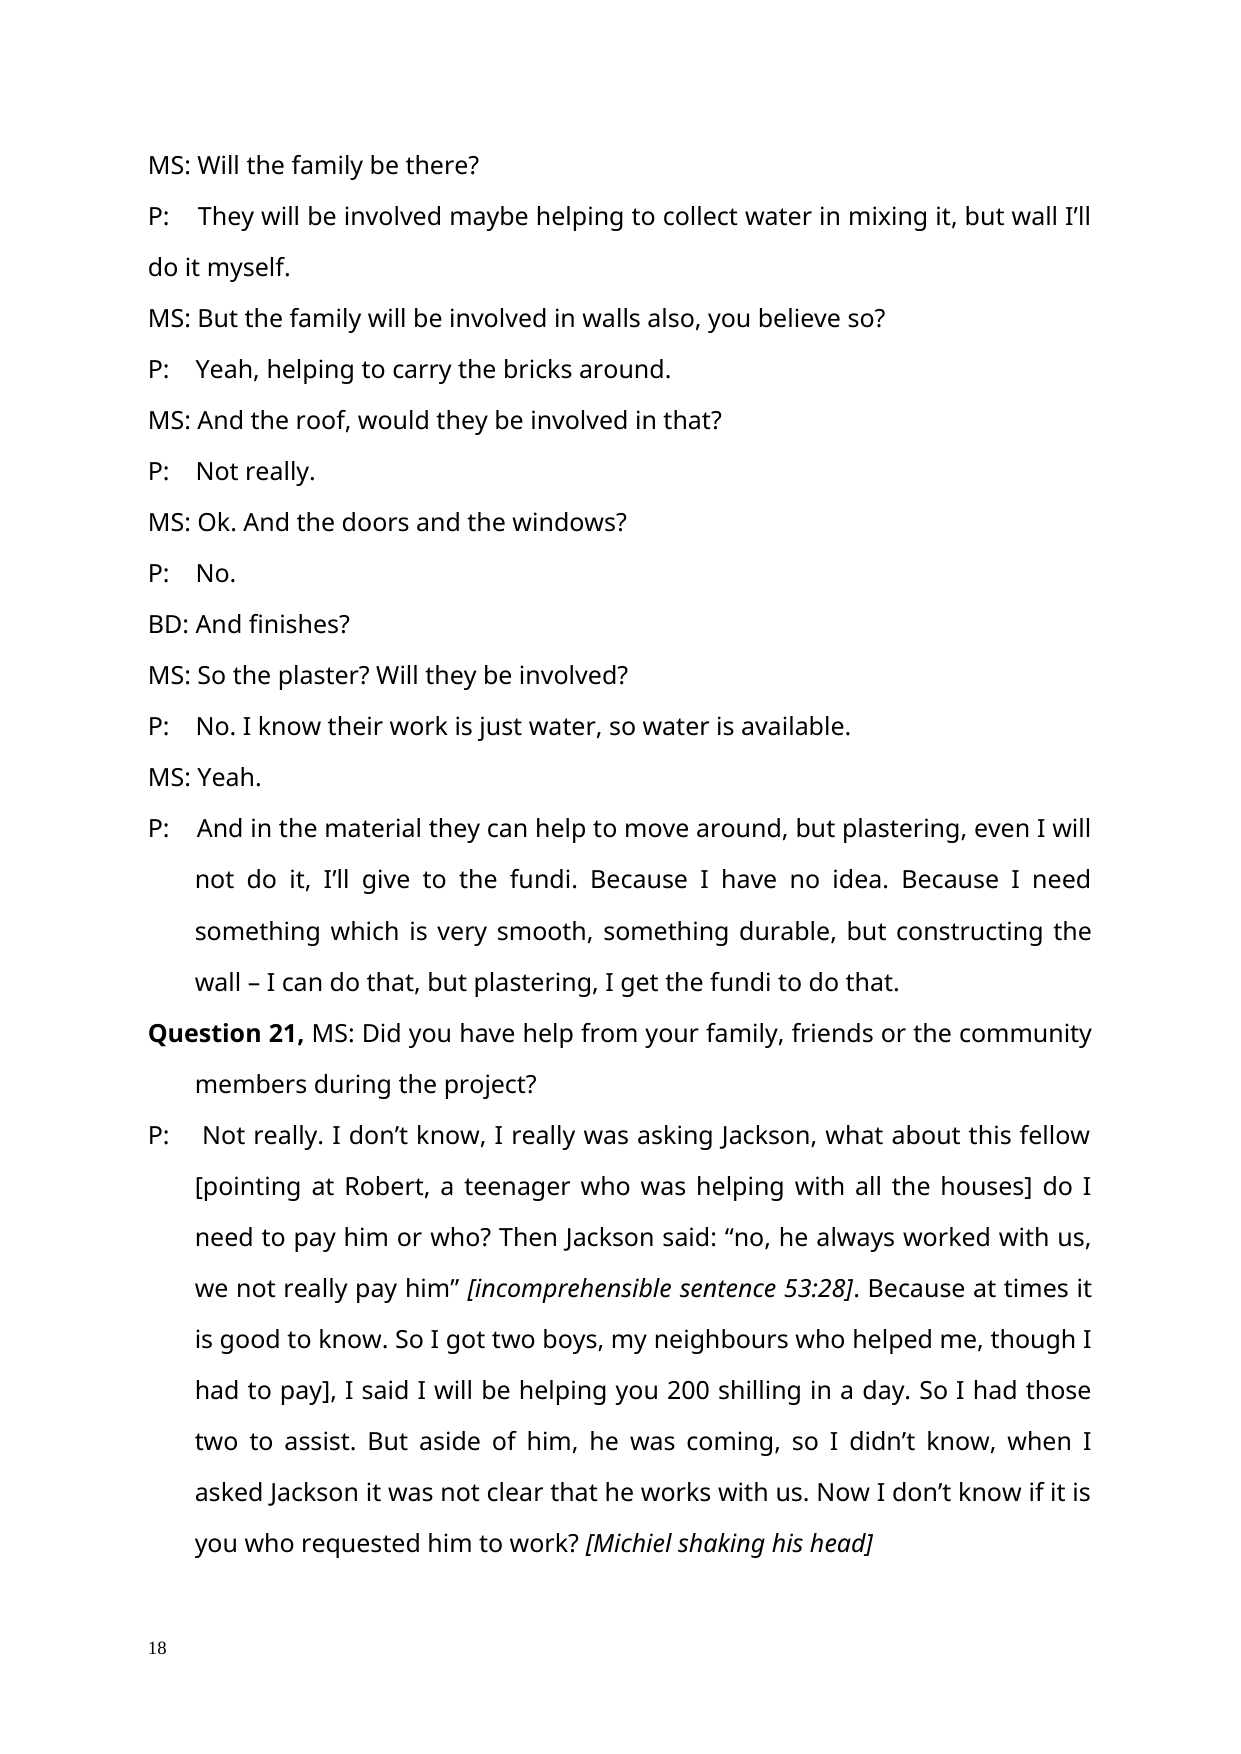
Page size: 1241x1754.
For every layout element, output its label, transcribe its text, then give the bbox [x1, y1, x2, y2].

text MS: Will the family be there? [148, 148, 1093, 182]
text P: Yeah, helping to carry the bricks around. [148, 352, 1093, 386]
text Question 21, MS: Did you have help from your family, friends or the community members during the project? [148, 1015, 1093, 1100]
text BD: And finishes? [148, 607, 1093, 641]
text MS: And the roof, would they be involved in that? [148, 403, 1093, 437]
text MS: Yeah. [148, 760, 1093, 794]
text P: No. [148, 556, 1093, 590]
text MS: Ok. And the doors and the windows? [148, 505, 1093, 539]
text MS: So the plaster? Will they be involved? [148, 658, 1093, 692]
text P: No. I know their work is just water, so water is available. [148, 709, 1093, 743]
text P: They will be involved maybe helping to collect water in mixing it, but wall I’ll do it myself. [148, 199, 1093, 284]
text P: Not really. [148, 454, 1093, 488]
text MS: But the family will be involved in walls also, you believe so? [148, 301, 1093, 335]
text P: And in the material they can help to move around, but plastering, even I will not do it, I’ll give to the fundi. Because I have no idea. Because I need something which is very smooth, something durable, but constructing the wall – I can do that, but plastering, I get the fundi to do that. [148, 811, 1093, 998]
text P: Not really. I don’t know, I really was asking Jackson, what about this fellow [pointing at Robert, a teenager who was helping with all the houses] do I need to pay him or who? Then Jackson said: “no, he always worked with us, we not really pay him” [incomprehensible sentence 53:28]. Because at times it is good to know. So I got two boys, my neighbours who helped me, though I had to pay], I said I will be helping you 200 shilling in a day. So I had those two to assist. But aside of him, he was coming, so I didn’t know, when I asked Jackson it was not clear that he works with us. Now I don’t know if it is you who requested him to work? [Michiel shaking his head] [148, 1117, 1093, 1560]
